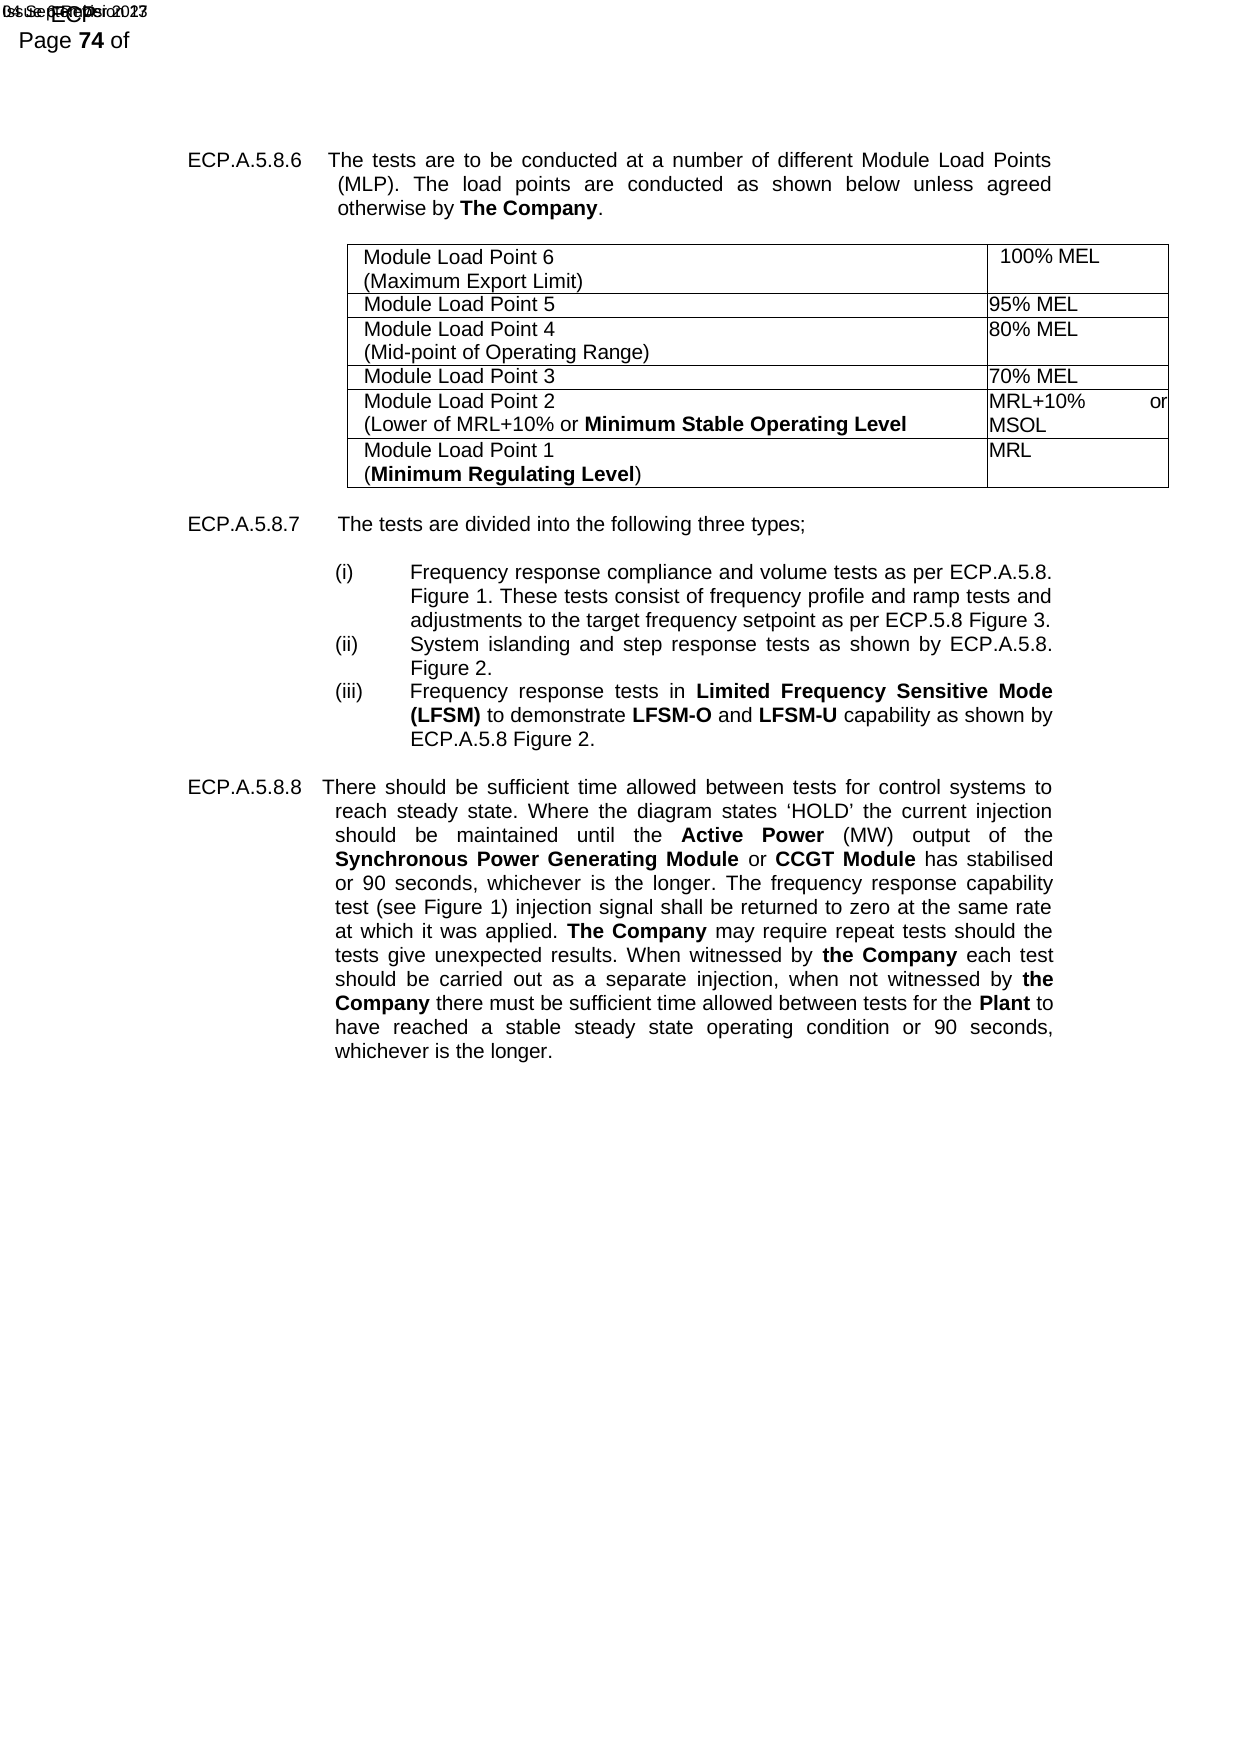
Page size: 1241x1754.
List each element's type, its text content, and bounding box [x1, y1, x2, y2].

table_cell 95% MEL [988, 294, 1168, 317]
table_cell Module Load Point 5 [348, 294, 987, 317]
table_cell Module Load Point 2 (Lower of MRL+10% or Minimum Stable Operating Level [348, 390, 987, 438]
list System islanding and step response tests as shown by ECP.A.5.8. Figure 2. [335, 631, 1053, 679]
text ECP.A.5.8.8 There should be sufficient time allowed between tests for control systems to reach steady state. Where the diagram states ‘HOLD’ the current injection should be maintained until the Active Power (MW) output of the Synchronous Power Generating Module or CCGT Module has stabilised or 90 seconds, whichever is the longer. The frequency response capability test (see Figure 1) injection signal shall be returned to zero at the same rate at which it was applied. The Company may require repeat tests should the tests give unexpected results. When witnessed by the Company each test should be carried out as a separate injection, when not witnessed by the Company there must be sufficient time allowed between tests for the Plant to have reached a stable steady state operating condition or 90 seconds, whichever is the longer. [187, 775, 1053, 1062]
table_cell MRL [988, 439, 1168, 487]
table_cell MRL+10% or MSOL [988, 390, 1168, 438]
table_cell 70% MEL [988, 366, 1168, 389]
text ECP.A.5.8.7 The tests are divided into the following three types; [187, 511, 1209, 535]
table_header 100% MEL [988, 245, 1168, 293]
text ECP.A.5.8.6 The tests are to be conducted at a number of different Module Load Points (MLP). The load points are conducted as shown below unless agreed otherwise by The Company. [187, 148, 1053, 220]
table_cell 80% MEL [988, 318, 1168, 365]
table_cell Module Load Point 1 (Minimum Regulating Level) [348, 439, 987, 487]
list Frequency response tests in Limited Frequency Sensitive Mode (LFSM) to demonstrate LFSM-O and LFSM-U capability as shown by ECP.A.5.8 Figure 2. [335, 679, 1053, 751]
table_cell Module Load Point 3 [348, 366, 987, 389]
table_cell Module Load Point 4 (Mid-point of Operating Range) [348, 318, 987, 365]
table_header Module Load Point 6 (Maximum Export Limit) [348, 245, 987, 293]
list Frequency response compliance and volume tests as per ECP.A.5.8. Figure 1. These tests consist of frequency profile and ramp tests and adjustments to the target frequency setpoint as per ECP.5.8 Figure 3. [335, 559, 1053, 631]
